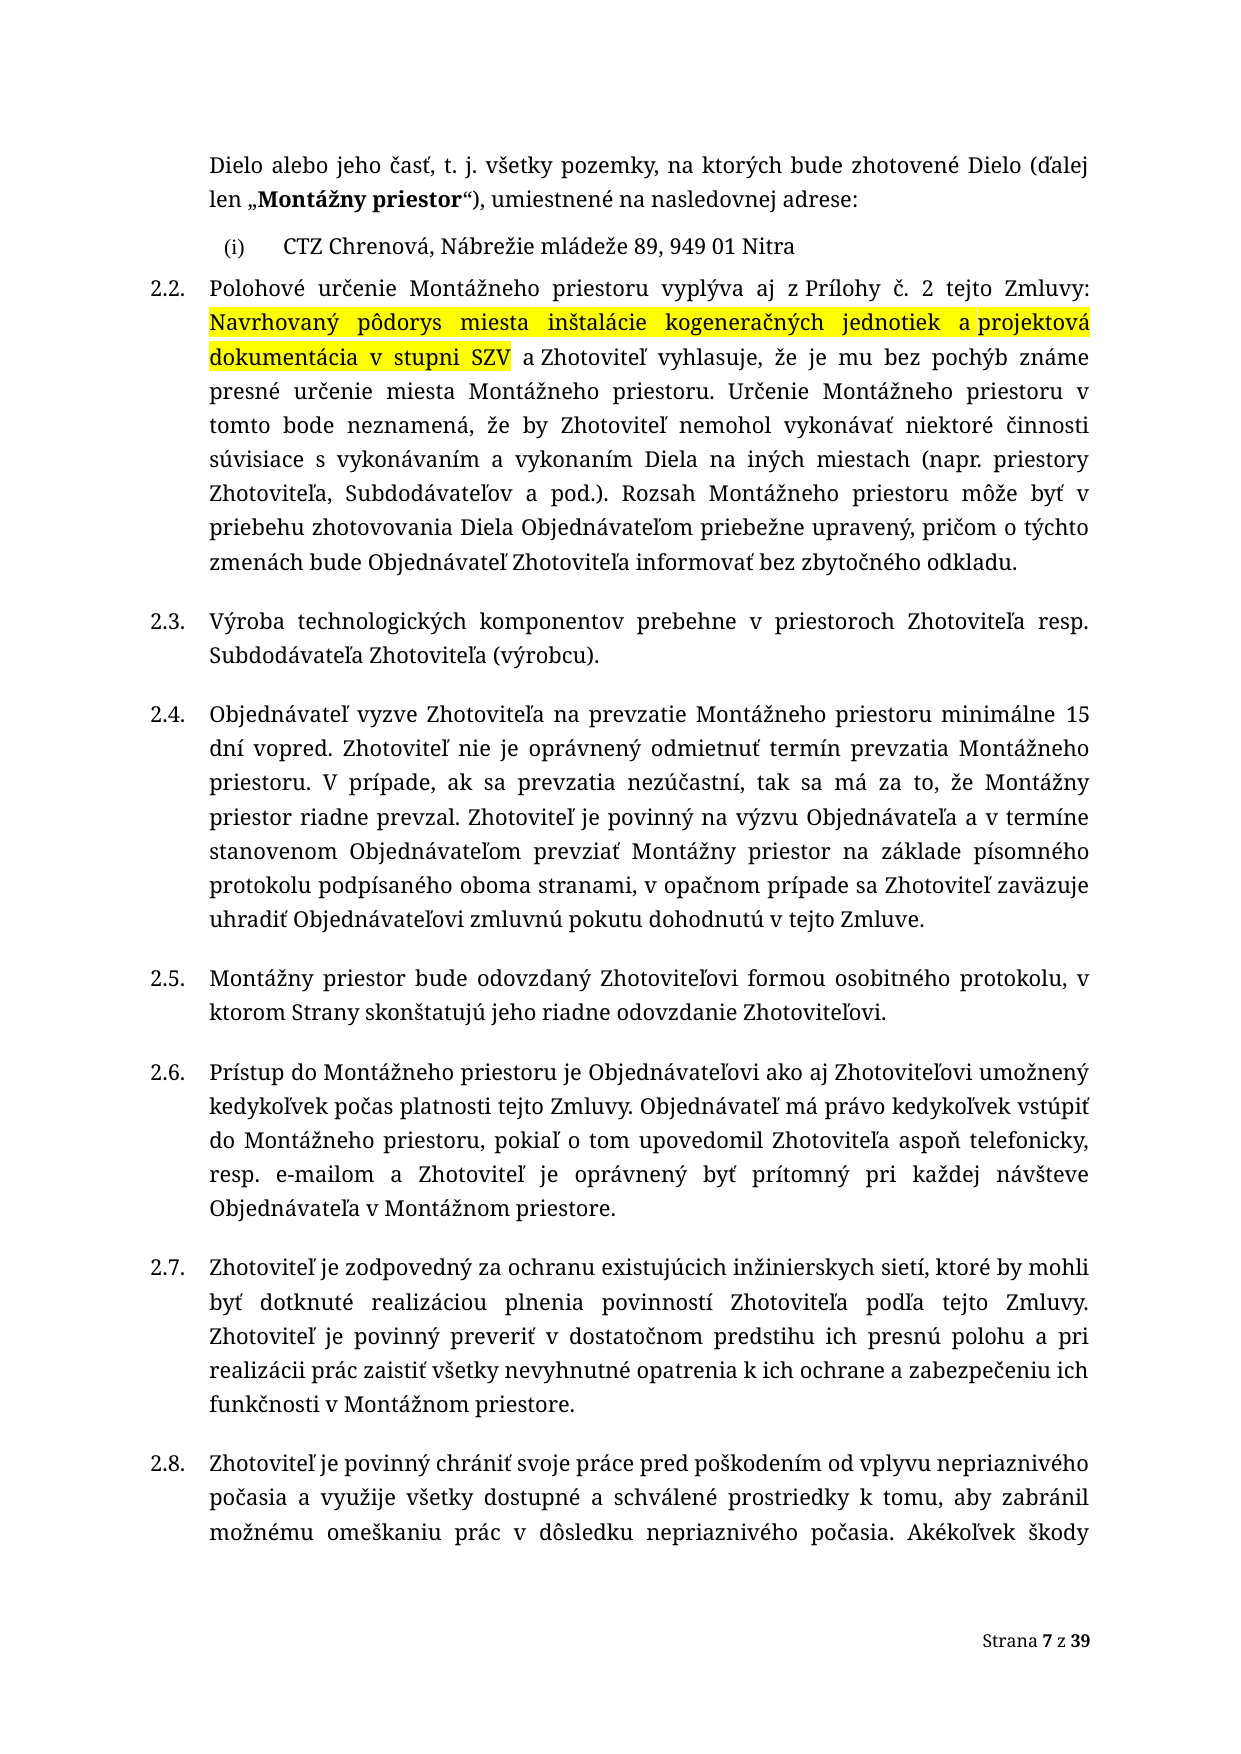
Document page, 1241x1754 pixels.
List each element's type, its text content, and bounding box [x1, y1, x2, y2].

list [150, 1448, 1090, 1546]
list Objednávateľ vyzve Zhotoviteľa na prevzatie Montážneho priestoru minimálne 15 dní vopred. Zhotoviteľ nie je oprávnený odmietnuť termín prevzatia Montážneho priestoru. V prípade, ak sa prevzatia nezúčastní, tak sa má za to, že Montážny priestor riadne prevzal. Zhotoviteľ je povinný na výzvu Objednávateľa a v termíne stanovenom Objednávateľom prevziať Montážny priestor na základe písomného protokolu podpísaného oboma stranami, v opačnom prípade sa Zhotoviteľ zaväzuje uhradiť Objednávateľovi zmluvnú pokutu dohodnutú v tejto Zmluve. [150, 699, 1090, 934]
list Montážny priestor bude odovzdaný Zhotoviteľovi formou osobitného protokolu, v ktorom Strany skonštatujú jeho riadne odovzdanie Zhotoviteľovi. [150, 963, 1090, 1027]
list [150, 150, 1090, 214]
list Prístup do Montážneho priestoru je Objednávateľovi ako aj Zhotoviteľovi umožnený kedykoľvek počas platnosti tejto Zmluvy. Objednávateľ má právo kedykoľvek vstúpiť do Montážneho priestoru, pokiaľ o tom upovedomil Zhotoviteľa aspoň telefonicky, resp. e-mailom a Zhotoviteľ je oprávnený byť prítomný pri každej návšteve Objednávateľa v Montážnom priestore. [150, 1056, 1090, 1223]
list Výroba technologických komponentov prebehne v priestoroch Zhotoviteľa resp. Subdodávateľa Zhotoviteľa (výrobcu). [150, 606, 1090, 669]
list Zhotoviteľ je zodpovedný za ochranu existujúcich inžinierskych sietí, ktoré by mohli byť dotknuté realizáciou plnenia povinností Zhotoviteľa podľa tejto Zmluvy. Zhotoviteľ je povinný preveriť v dostatočnom predstihu ich presnú polohu a pri realizácii prác zaistiť všetky nevyhnutné opatrenia k ich ochrane a zabezpečeniu ich funkčnosti v Montážnom priestore. [150, 1252, 1090, 1419]
subtitle CTZ Chrenová, Nábrežie mládeže 89, 949 01 Nitra [224, 231, 1090, 261]
list Polohové určenie Montážneho priestoru vyplýva aj z Prílohy č. 2 tejto Zmluvy: Navrhovaný pôdorys miesta inštalácie kogeneračných jednotiek a projektová dokumentácia v stupni SZV a Zhotoviteľ vyhlasuje, že je mu bez pochýb známe presné určenie miesta Montážneho priestoru. Určenie Montážneho priestoru v tomto bode neznamená, že by Zhotoviteľ nemohol vykonávať niektoré činnosti súvisiace s vykonávaním a vykonaním Diela na iných miestach (napr. priestory Zhotoviteľa, Subdodávateľov a pod.). Rozsah Montážneho priestoru môže byť v priebehu zhotovovania Diela Objednávateľom priebežne upravený, pričom o týchto zmenách bude Objednávateľ Zhotoviteľa informovať bez zbytočného odkladu. [150, 273, 1090, 576]
